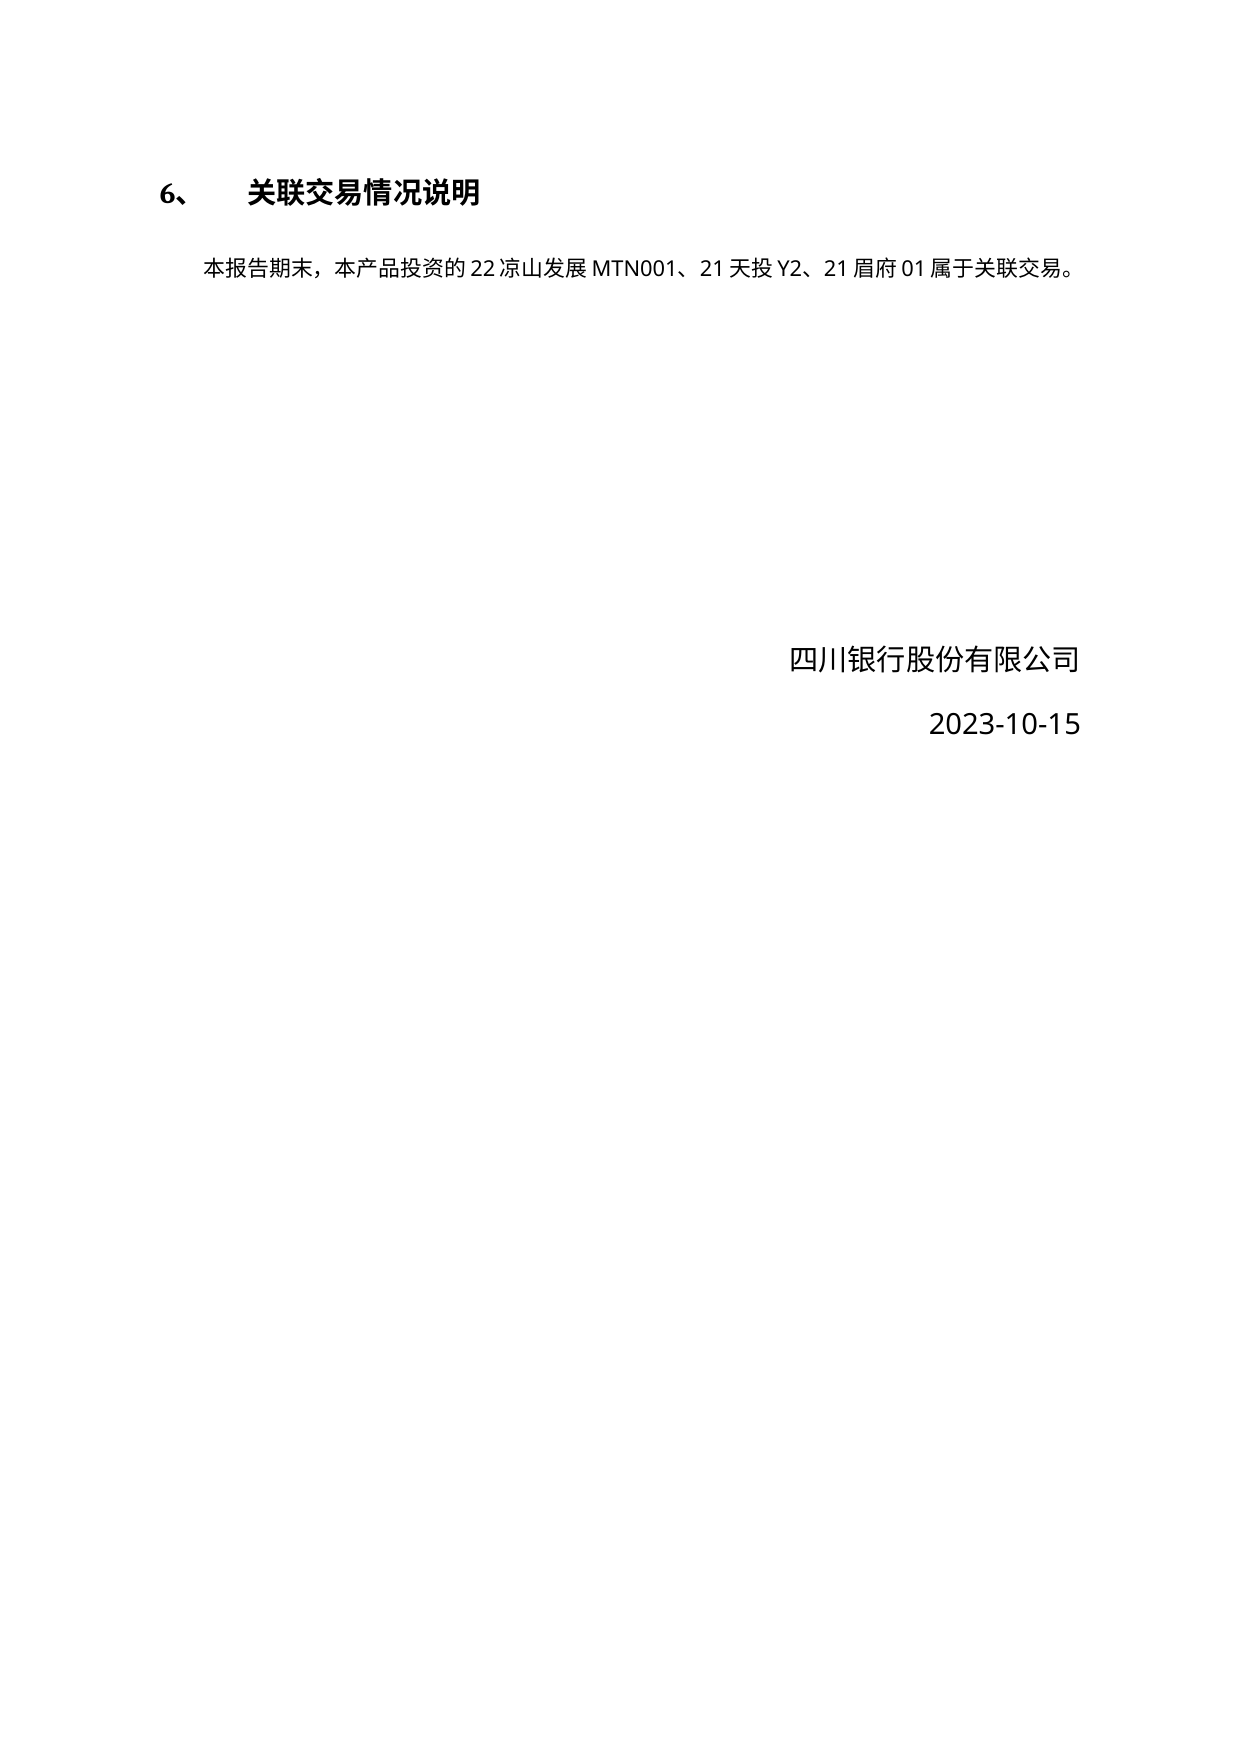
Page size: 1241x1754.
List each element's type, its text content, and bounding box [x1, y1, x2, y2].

text 四川银行股份有限公司 [159, 626, 1081, 691]
text 2023-10-15 [159, 691, 1081, 756]
subtitle 本报告期末，本产品投资的22凉山发展MTN001、21天投Y2、21眉府01属于关联交易。 [159, 250, 1081, 283]
title 关联交易情况说明 [159, 158, 1081, 223]
